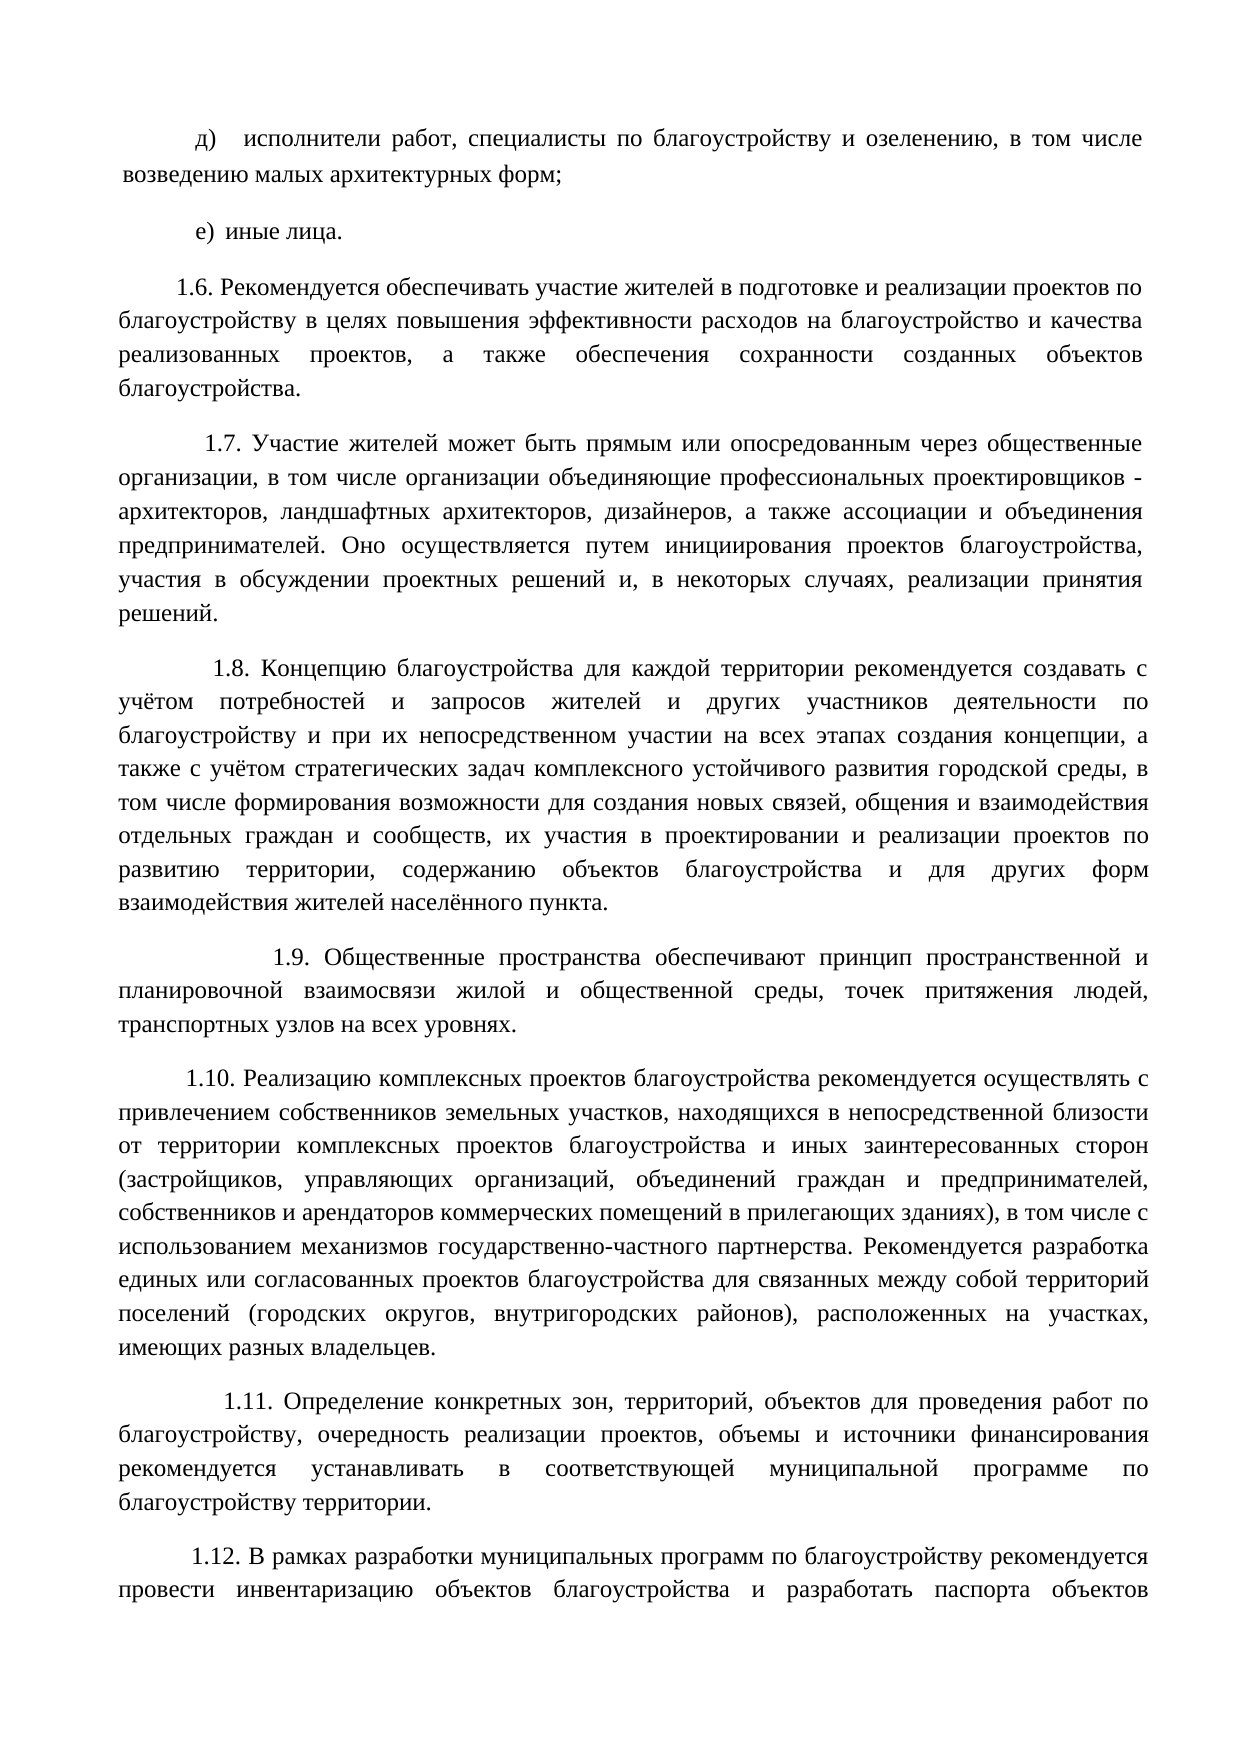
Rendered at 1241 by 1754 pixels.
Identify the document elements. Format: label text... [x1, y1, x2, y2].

text 1.6. Рекомендуется обеспечивать участие жителей в подготовке и реализации проектов по благоустройству в целях повышения эффективности расходов на благоустройство и качества реализованных проектов, а также обеспечения сохранности созданных объектов благоустройства. [118, 268, 1143, 404]
text 1.11. Определение конкретных зон, территорий, объектов для проведения работ по благоустройству, очередность реализации проектов, объемы и источники финансирования рекомендуется устанавливать в соответствующей муниципальной программе по благоустройству территории. [118, 1382, 1150, 1517]
text е) иные лица. [122, 211, 1152, 247]
text 1.8. Концепцию благоустройства для каждой территории рекомендуется создавать с учётом потребностей и запросов жителей и других участников деятельности по благоустройству и при их непосредственном участии на всех этапах создания концепции, а также с учётом стратегических задач комплексного устойчивого развития городской среды, в том числе формирования возможности для создания новых связей, общения и взаимодействия отдельных граждан и сообществ, их участия в проектировании и реализации проектов по развитию территории, содержанию объектов благоустройства и для других форм взаимодействия жителей населённого пункта. [118, 649, 1150, 917]
text 1.9. Общественные пространства обеспечивают принцип пространственной и планировочной взаимосвязи жилой и общественной среды, точек притяжения людей, транспортных узлов на всех уровнях. [118, 938, 1150, 1039]
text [118, 1537, 1150, 1604]
text д) исполнители работ, специалисты по благоустройству и озеленению, в том числе возведению малых архитектурных форм; [122, 118, 1143, 190]
text 1.7. Участие жителей может быть прямым или опосредованным через общественные организации, в том числе организации объединяющие профессиональных проектировщиков - архитекторов, ландшафтных архитекторов, дизайнеров, а также ассоциации и объединения предпринимателей. Оно осуществляется путем инициирования проектов благоустройства, участия в обсуждении проектных решений и, в некоторых случаях, реализации принятия решений. [118, 424, 1143, 628]
text 1.10. Реализацию комплексных проектов благоустройства рекомендуется осуществлять с привлечением собственников земельных участков, находящихся в непосредственной близости от территории комплексных проектов благоустройства и иных заинтересованных сторон (застройщиков, управляющих организаций, объединений граждан и предпринимателей, собственников и арендаторов коммерческих помещений в прилегающих зданиях), в том числе с использованием механизмов государственно-частного партнерства. Рекомендуется разработка единых или согласованных проектов благоустройства для связанных между собой территорий поселений (городских округов, внутригородских районов), расположенных на участках, имеющих разных владельцев. [118, 1060, 1150, 1362]
